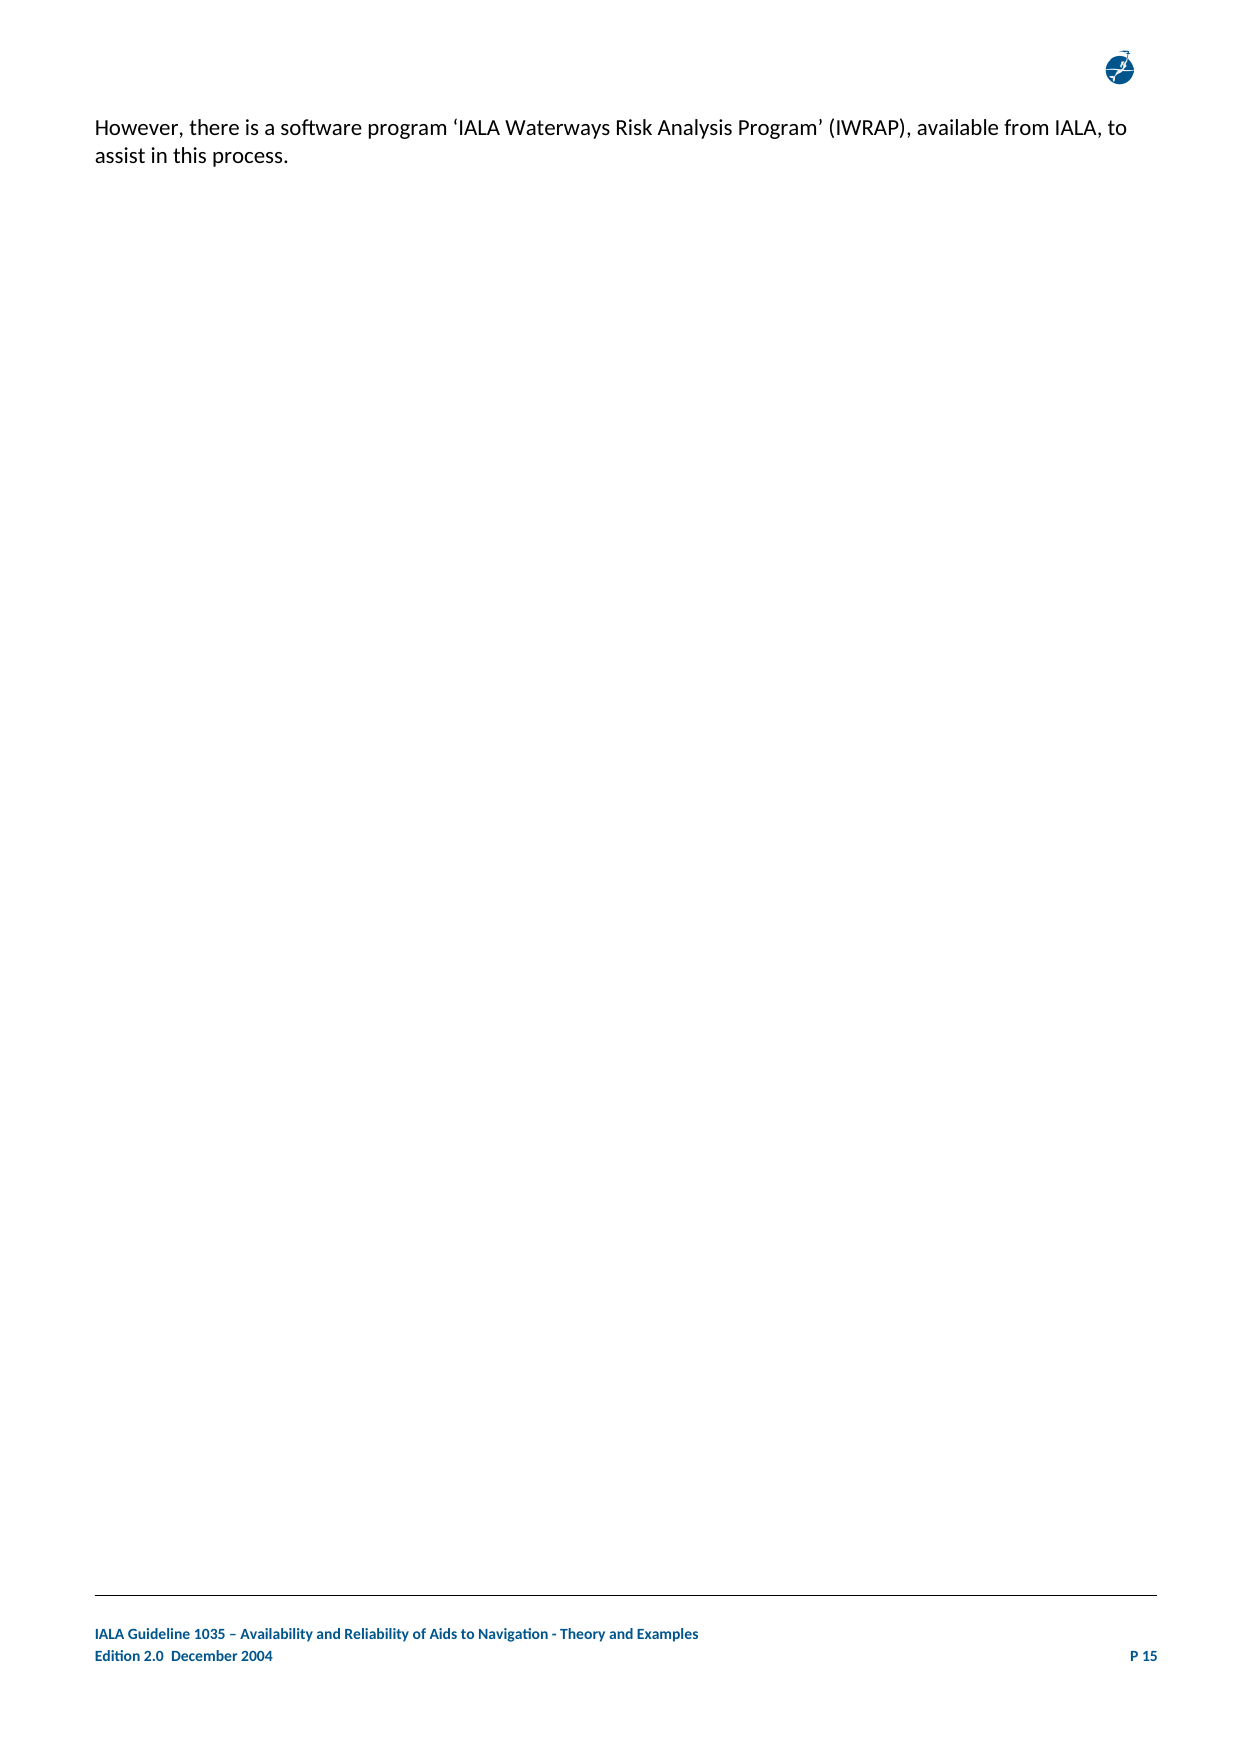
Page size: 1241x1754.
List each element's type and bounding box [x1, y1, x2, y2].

picture [1074, 0, 1193, 119]
text [94, 113, 1157, 169]
